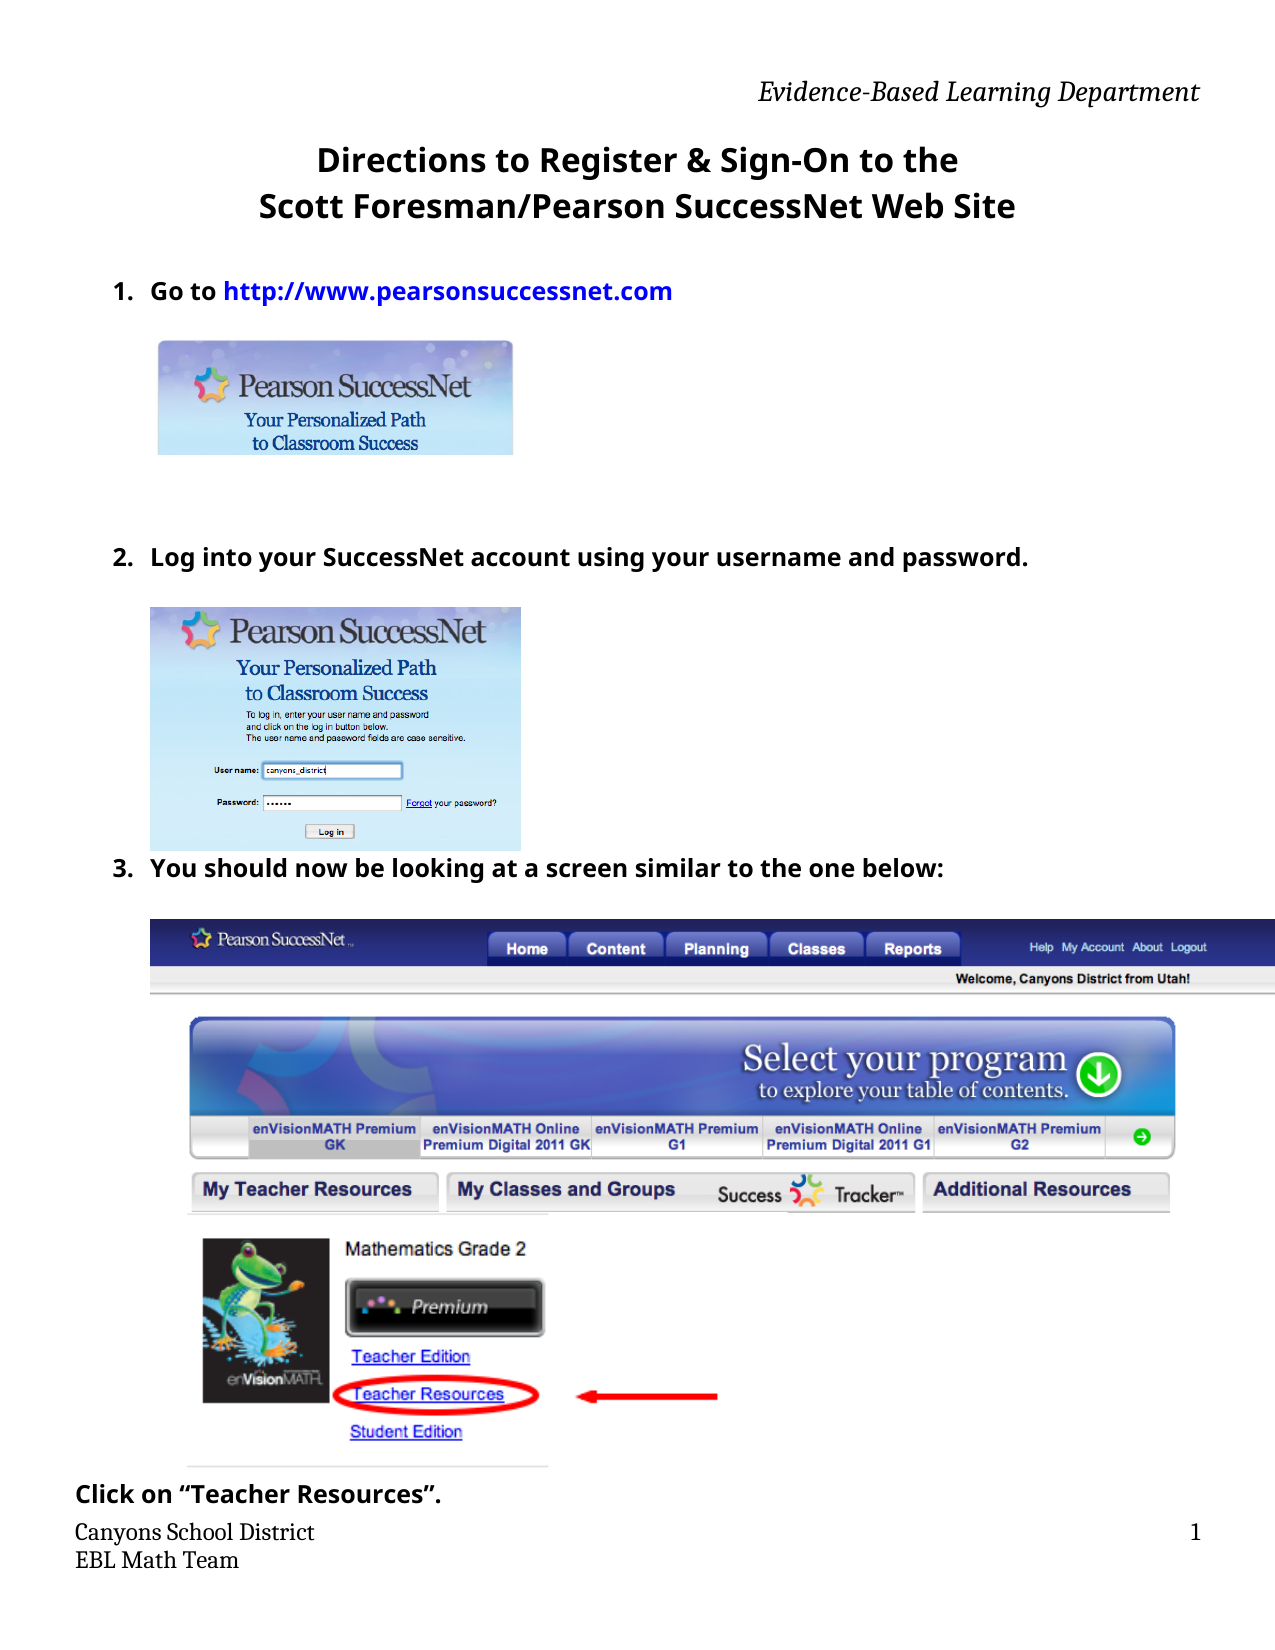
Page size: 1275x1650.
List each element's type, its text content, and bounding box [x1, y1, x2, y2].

list Go to http://www.pearsonsuccessnet.com [112, 273, 1200, 308]
list Log into your SuccessNet account using your username and password. [112, 539, 1200, 573]
picture [150, 336, 521, 455]
picture [150, 607, 521, 851]
text Scott Foresman/Pearson SuccessNet Web Site [75, 183, 1200, 228]
list You should now be looking at a screen similar to the one below: [112, 851, 1200, 885]
picture [150, 919, 1275, 1477]
text Directions to Register & Sign-On to the [75, 137, 1200, 183]
text Click on “Teacher Resources”. [75, 1476, 1200, 1510]
